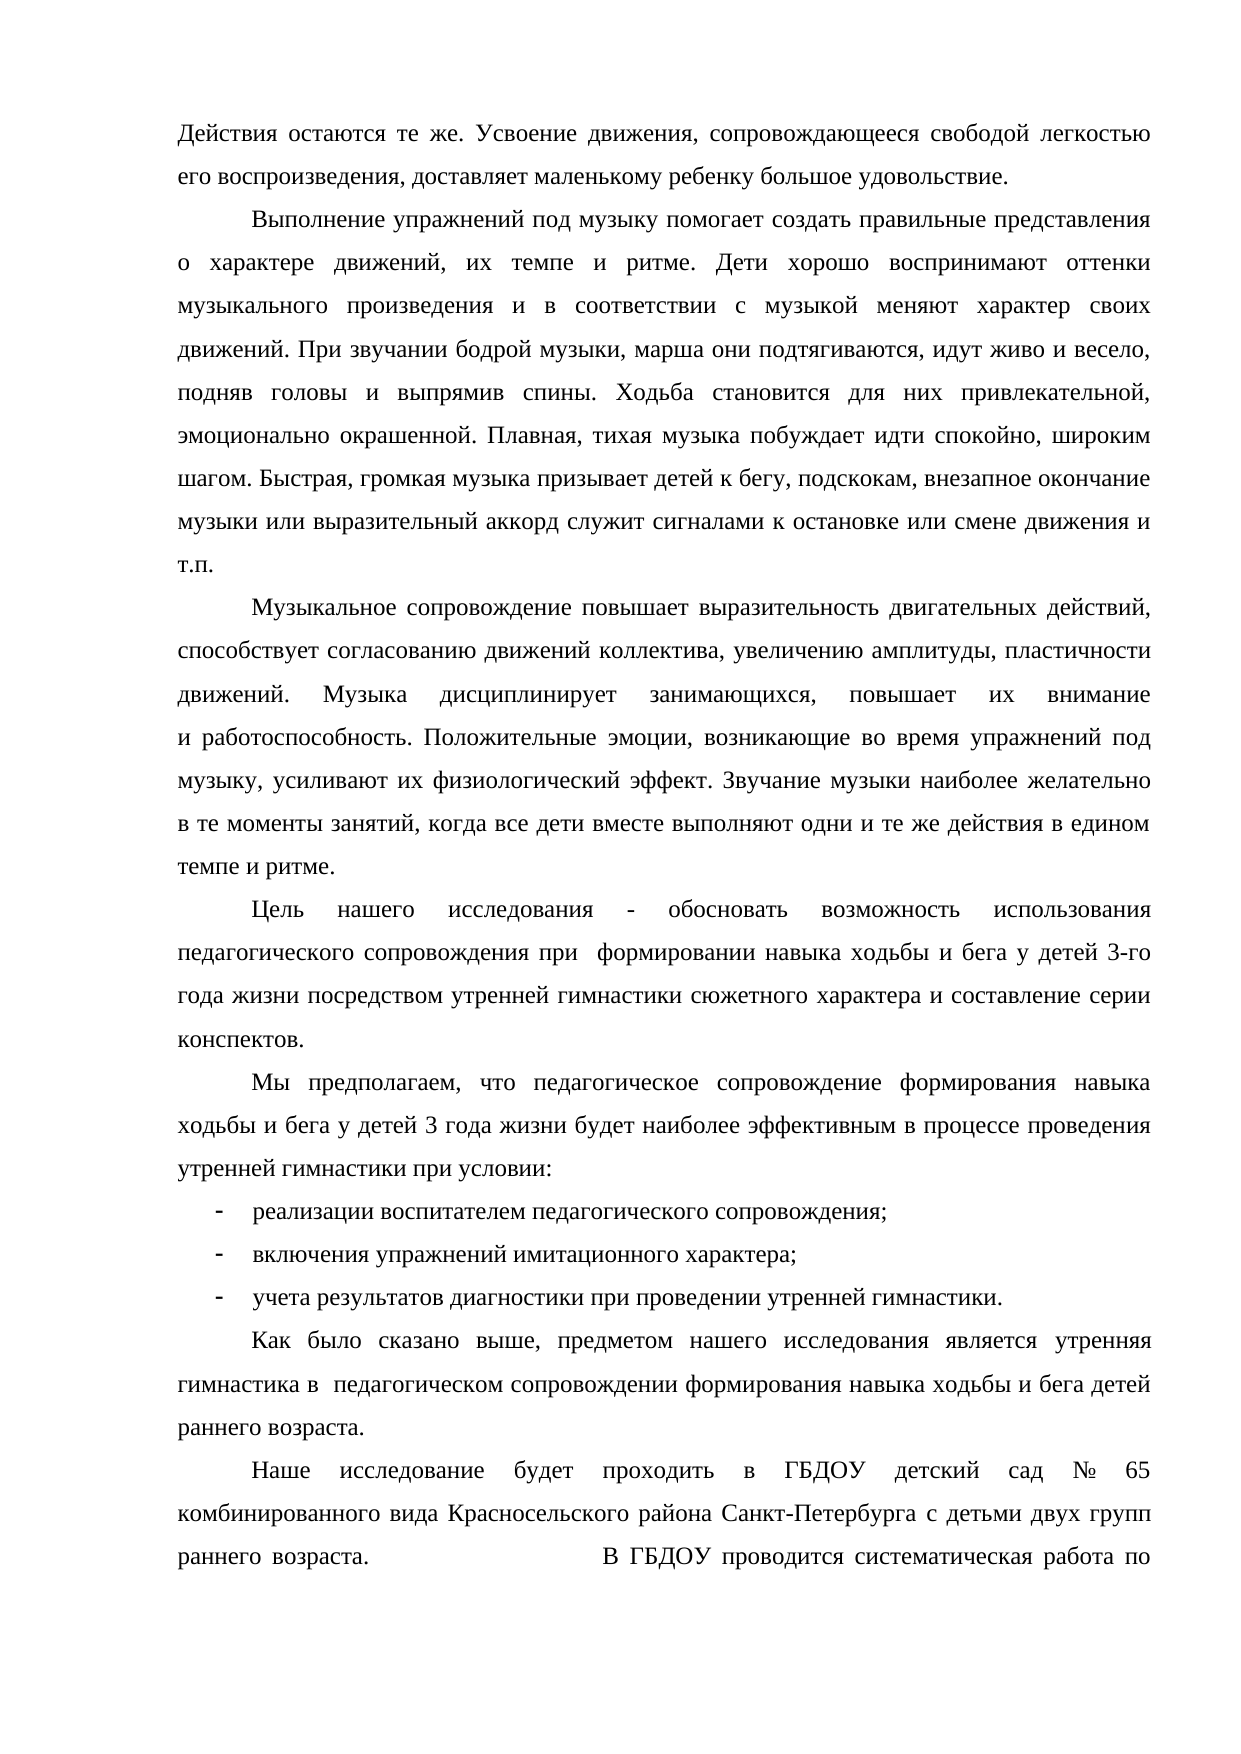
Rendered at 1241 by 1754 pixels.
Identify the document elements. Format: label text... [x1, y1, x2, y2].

text Выполнение упражнений под музыку помогает создать правильные представления о характере движений, их темпе и ритме. Дети хорошо воспринимают оттенки музыкального произведения и в соответствии с музыкой меняют характер своих движений. При звучании бодрой музыки, марша они подтягиваются, идут живо и весело, подняв головы и выпрямив спины. Ходьба становится для них привлекательной, эмоционально окрашенной. Плавная, тихая музыка побуждает идти спокойно, широким шагом. Быстрая, громкая музыка призывает детей к бегу, подскокам, внезапное окончание музыки или выразительный аккорд служит сигналами к остановке или смене движения и т.п. [177, 204, 1152, 578]
text Музыкальное сопровождение повышает выразительность двигательных действий, способствует согласованию движений коллектива, увеличению амплитуды, пластичности движений. Музыка дисциплинирует занимающихся, повышает их внимание и работоспособность. Положительные эмоции, возникающие во время упражнений под музыку, усиливают их физиологический эффект. Звучание музыки наиболее желательно в те моменты занятий, когда все дети вместе выполняют одни и те же действия в едином темпе и ритме. [177, 592, 1152, 880]
list учета результатов диагностики при проведении утренней гимнастики. [215, 1282, 1152, 1311]
text Мы предполагаем, что педагогическое сопровождение формирования навыка ходьбы и бега у детей 3 года жизни будет наиболее эффективным в процессе проведения утренней гимнастики при условии: [177, 1067, 1152, 1182]
list реализации воспитателем педагогического сопровождения; [215, 1196, 1152, 1225]
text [177, 118, 1152, 190]
text Как было сказано выше, предметом нашего исследования является утренняя гимнастика в педагогическом сопровождении формирования навыка ходьбы и бега детей раннего возраста. [177, 1326, 1152, 1441]
list включения упражнений имитационного характера; [215, 1239, 1152, 1268]
text Цель нашего исследования - обосновать возможность использования педагогического сопровождения при формировании навыка ходьбы и бега у детей 3-го года жизни посредством утренней гимнастики сюжетного характера и составление серии конспектов. [177, 894, 1152, 1052]
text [177, 1455, 1152, 1570]
